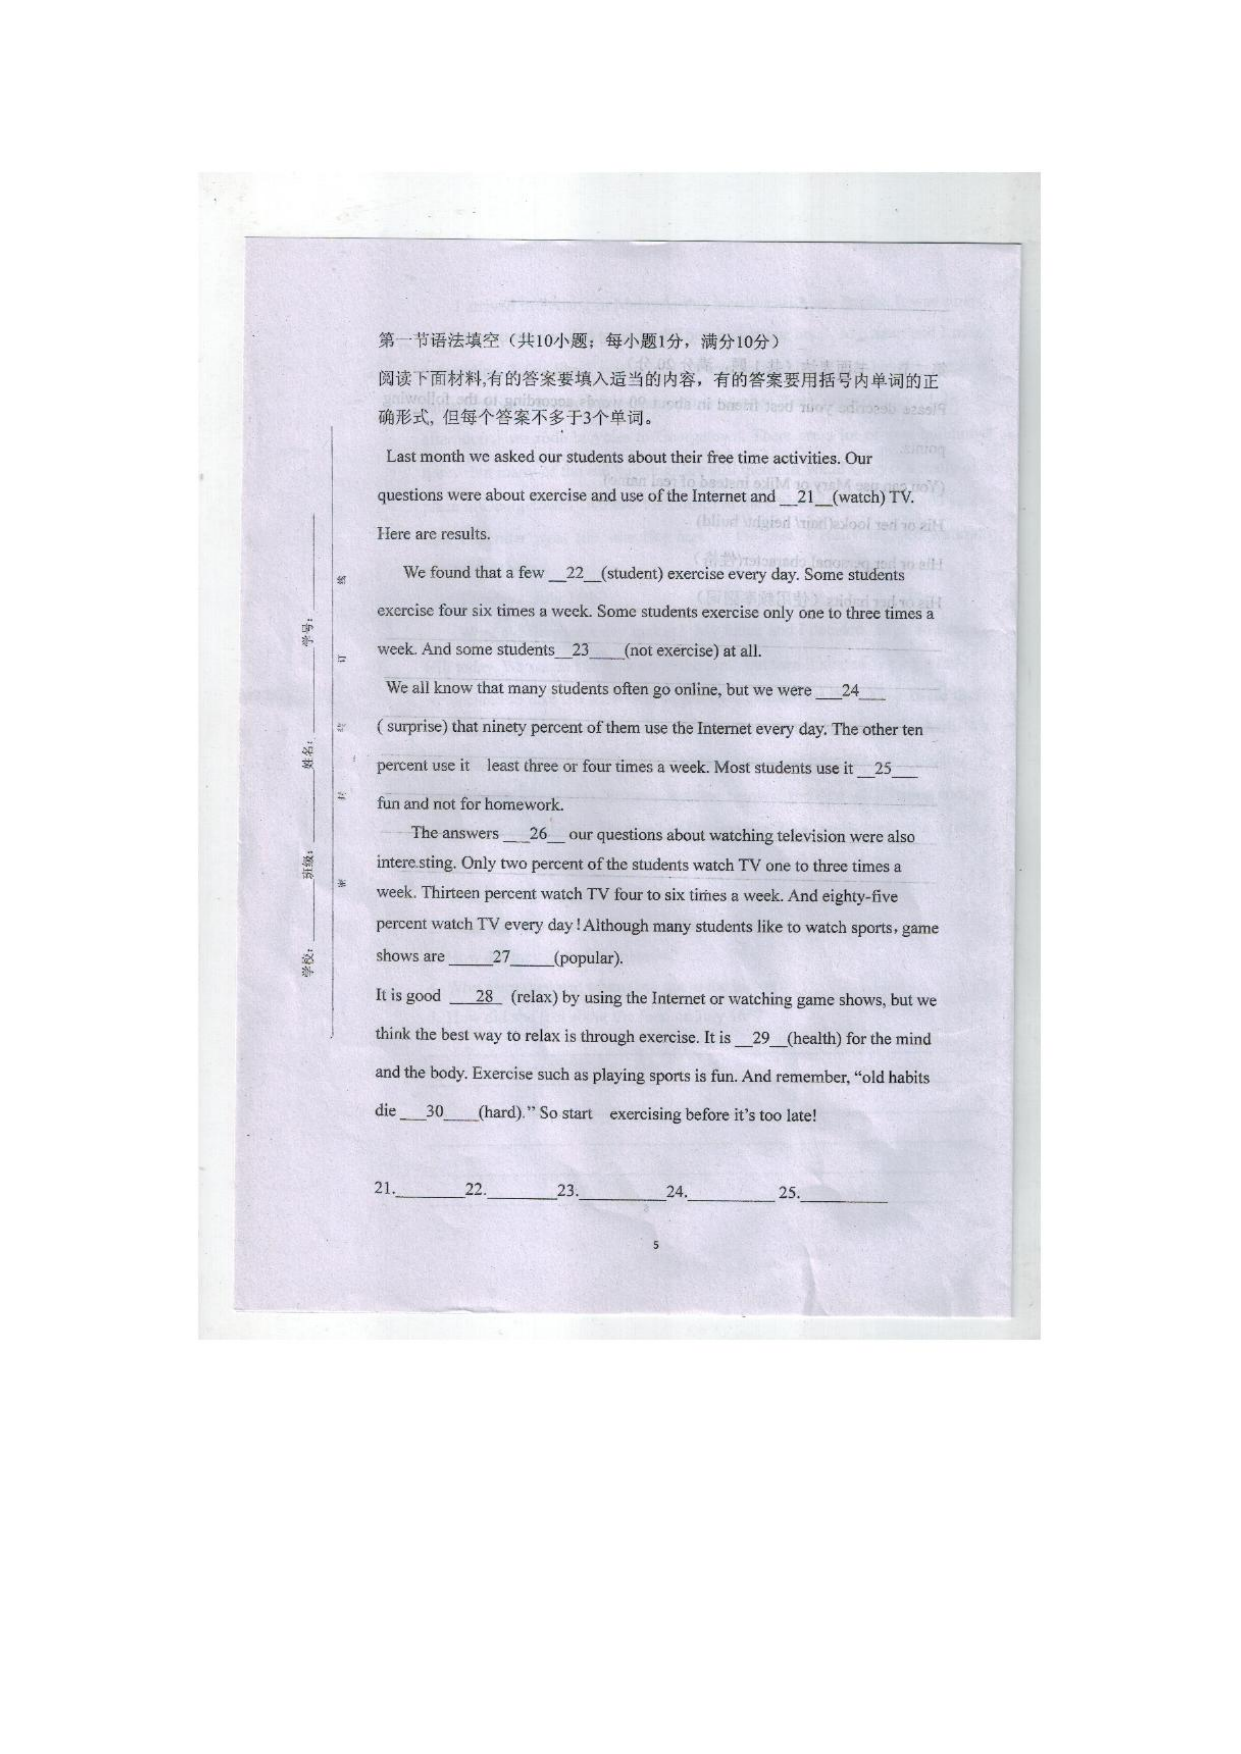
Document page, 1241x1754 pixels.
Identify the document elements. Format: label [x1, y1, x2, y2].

picture [187, 162, 1053, 1353]
